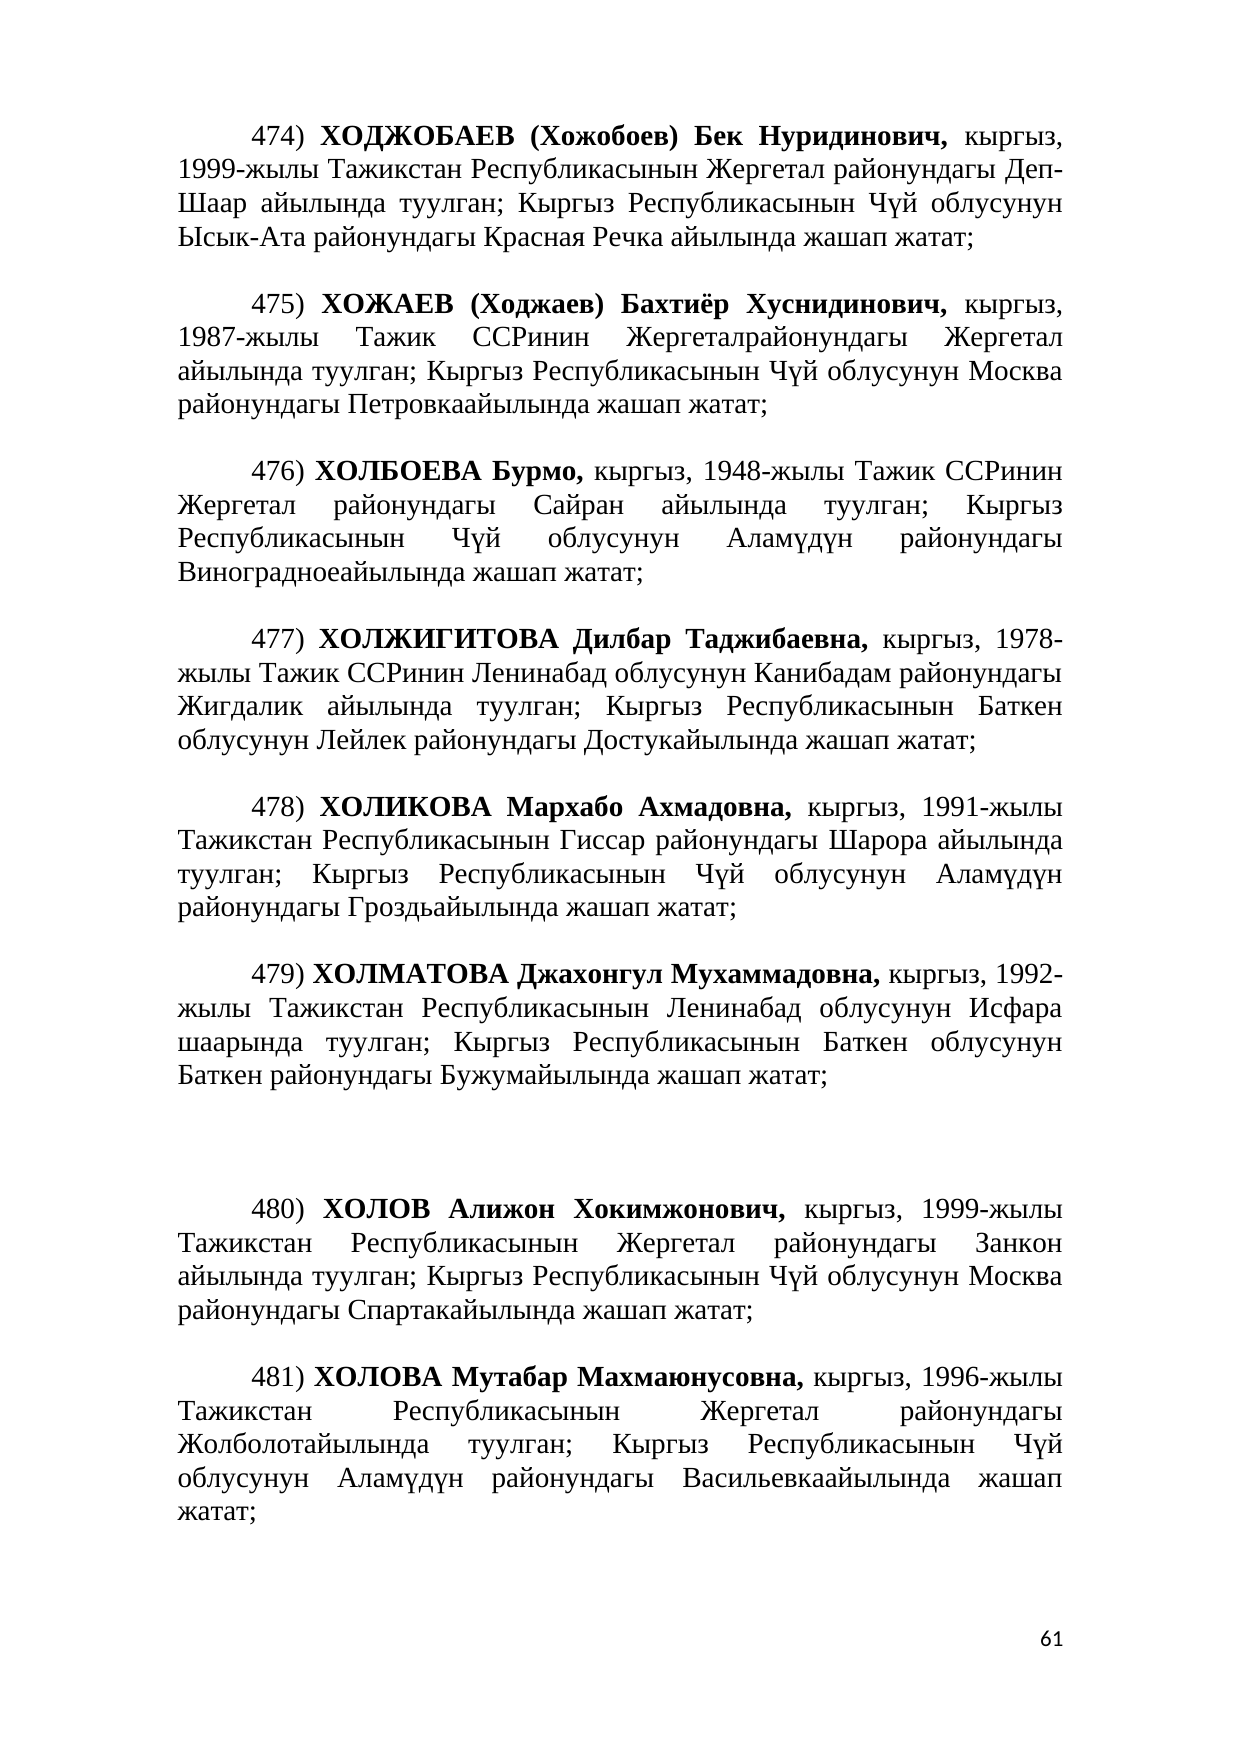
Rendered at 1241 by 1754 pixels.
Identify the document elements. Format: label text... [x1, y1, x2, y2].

text 477) ХОЛЖИГИТОВА Дилбар Таджибаевна, кыргыз, 1978-жылы Тажик ССРинин Ленинабад облусунун Канибадам районундагы Жигдалик айылында туулган; Кыргыз Республикасынын Баткен облусунун Лейлек районундагы Достукайылында жашап жатат; [177, 621, 1063, 755]
text 475) ХОЖАЕВ (Ходжаев) Бахтиёр Хуснидинович, кыргыз, 1987-жылы Тажик ССРинин Жергеталрайонундагы Жергетал айылында туулган; Кыргыз Республикасынын Чүй облусунун Москва районундагы Петровкаайылында жашап жатат; [177, 286, 1063, 420]
text 479) ХОЛМАТОВА Джахонгул Мухаммадовна, кыргыз, 1992-жылы Тажикстан Республикасынын Ленинабад облусунун Исфара шаарында туулган; Кыргыз Республикасынын Баткен облусунун Баткен районундагы Бужумайылында жашап жатат; [177, 957, 1063, 1091]
text 476) ХОЛБОЕВА Бурмо, кыргыз, 1948-жылы Тажик ССРинин Жергетал районундагы Сайран айылында туулган; Кыргыз Республикасынын Чүй облусунун Аламүдүн районундагы Виноградноеайылында жашап жатат; [177, 453, 1063, 588]
text 481) ХОЛОВА Мутабар Махмаюнусовна, кыргыз, 1996-жылы Тажикстан Республикасынын Жергетал районундагы Жолболотайылында туулган; Кыргыз Республикасынын Чүй облусунун Аламүдүн районундагы Васильевкаайылында жашап жатат; [177, 1359, 1063, 1527]
text 478) ХОЛИКОВА Мархабо Ахмадовна, кыргыз, 1991-жылы Тажикстан Республикасынын Гиссар районундагы Шарора айылында туулган; Кыргыз Республикасынын Чүй облусунун Аламүдүн районундагы Гроздьайылында жашап жатат; [177, 789, 1063, 923]
text 474) ХОДЖОБАЕВ (Хожобоев) Бек Нуридинович, кыргыз, 1999-жылы Тажикстан Республикасынын Жергетал районундагы Деп-Шаар айылында туулган; Кыргыз Республикасынын Чүй облусунун Ысык-Ата районундагы Красная Речка айылында жашап жатат; [177, 118, 1063, 252]
text 480) ХОЛОВ Алижон Хокимжонович, кыргыз, 1999-жылы Тажикстан Республикасынын Жергетал районундагы Занкон айылында туулган; Кыргыз Республикасынын Чүй облусунун Москва районундагы Спартакайылында жашап жатат; [177, 1191, 1063, 1326]
